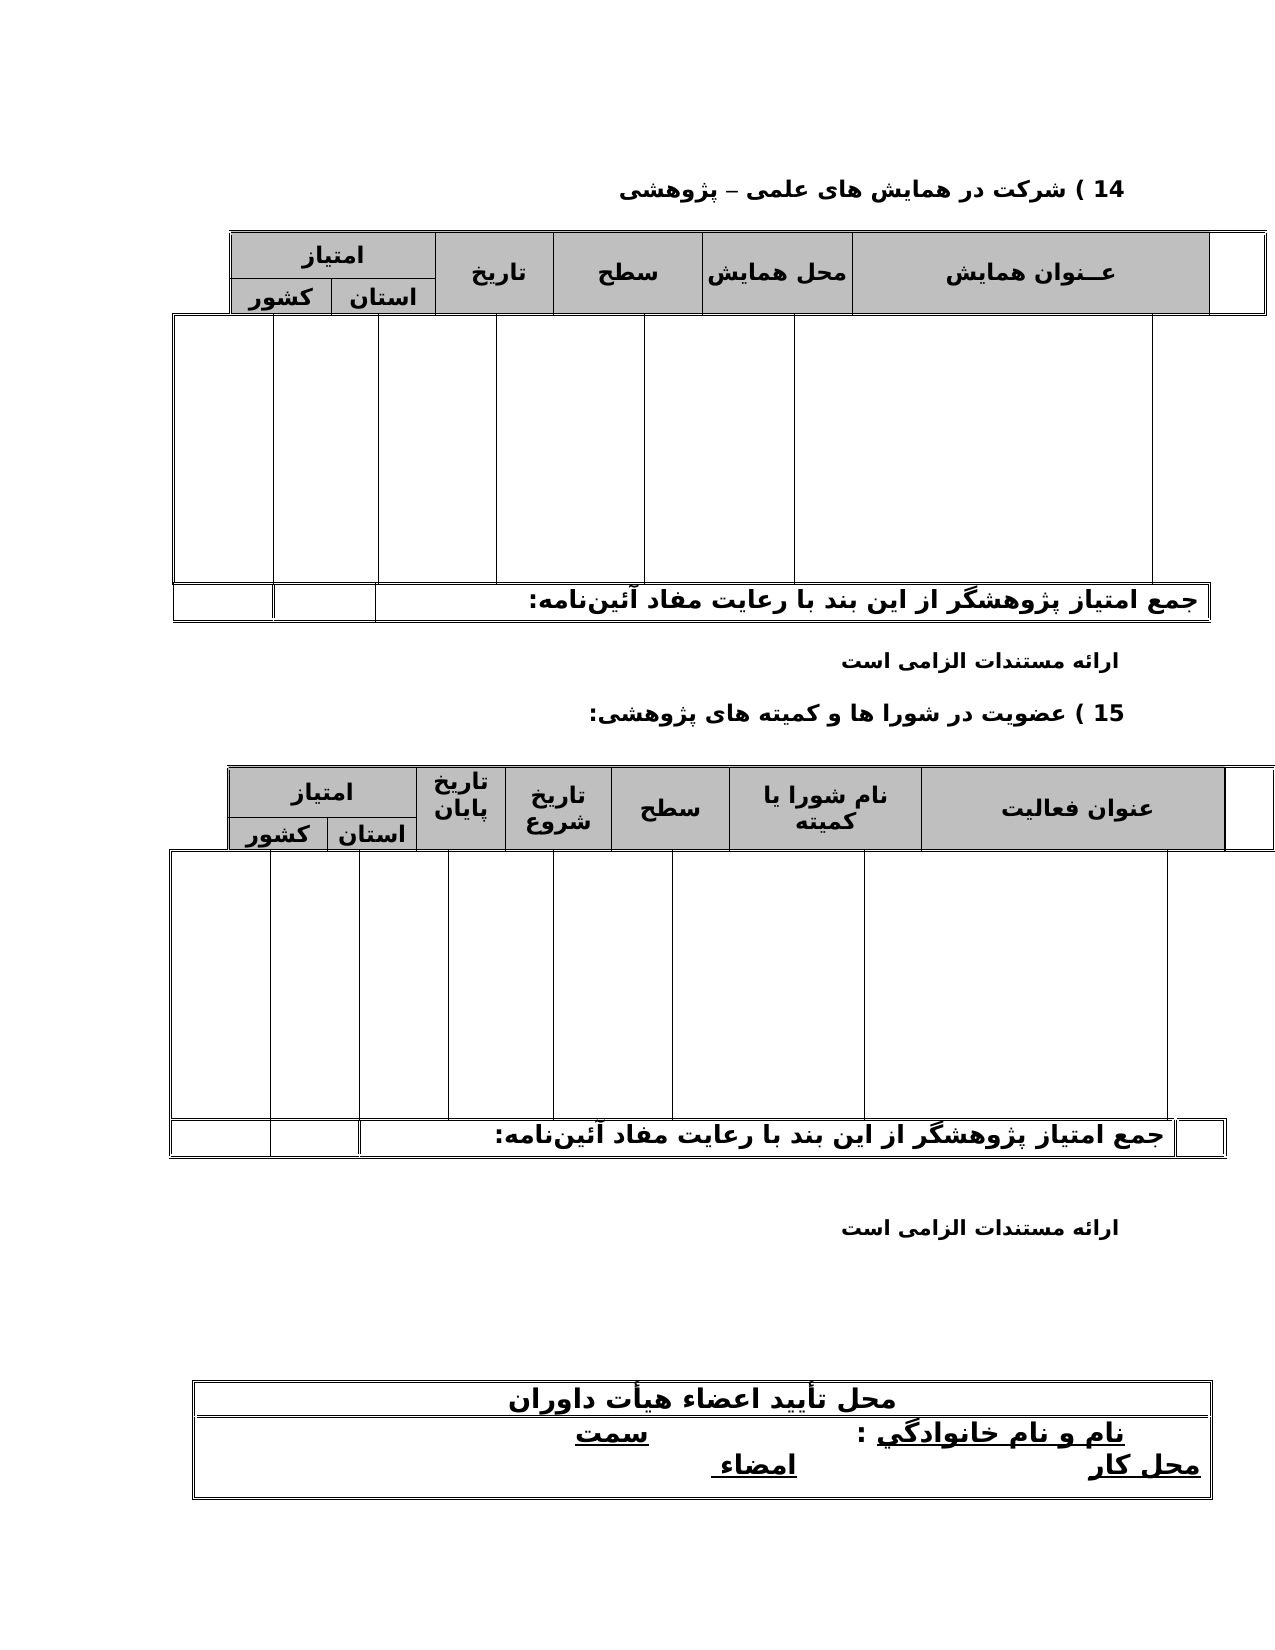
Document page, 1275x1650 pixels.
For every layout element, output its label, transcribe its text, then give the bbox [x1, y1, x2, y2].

text 14 ) شرکت در همایش های علمی – پژوهشی [192, 176, 1125, 203]
table_cell [172, 852, 270, 1117]
table_cell [795, 316, 1152, 582]
table_cell [274, 585, 375, 620]
table_cell کشور [232, 279, 331, 313]
text ارائه مستندات الزامی است [192, 1216, 1125, 1241]
table_header محل همایش [703, 233, 852, 313]
table_cell [1176, 1118, 1225, 1156]
table_header نام شورا یا کمیته [730, 768, 921, 849]
table_cell استان [328, 818, 416, 849]
table_header محل تأييد اعضاء هیأت داوران [195, 1383, 1210, 1414]
table_cell [1168, 852, 1223, 1117]
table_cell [195, 1415, 1210, 1497]
table_cell [360, 852, 448, 1117]
table_header تاریخ پایان [417, 768, 505, 849]
table_cell [673, 852, 864, 1117]
table_header سطح [554, 233, 702, 313]
table_cell جمع امتياز پژوهشگر از اين بند با رعايت مفاد آئين‌نامه: [376, 583, 1210, 620]
table_cell [645, 316, 794, 582]
table_cell [497, 316, 644, 582]
table_cell [1153, 316, 1208, 582]
table_cell [271, 852, 359, 1117]
table_cell [379, 316, 496, 582]
text 15 ) عضویت در شورا ها و کمیته های پژوهشی: [192, 700, 1125, 727]
table_cell [274, 316, 378, 582]
table_cell [174, 585, 273, 620]
table_cell [865, 852, 1167, 1117]
table_cell [171, 1121, 270, 1156]
table_cell [554, 852, 672, 1117]
table_cell [175, 316, 273, 582]
table_cell [449, 852, 553, 1117]
table_header امتياز [231, 233, 435, 278]
table_header سطح [612, 768, 729, 849]
table_header تاريخ شروع [506, 768, 611, 849]
table_cell کشور [230, 818, 327, 849]
table_cell استان [332, 279, 435, 313]
table_header امتياز [228, 768, 416, 817]
table_cell جمع امتياز پژوهشگر از اين بند با رعايت مفاد آئين‌نامه: [359, 1118, 1176, 1156]
table_cell [271, 1121, 359, 1156]
table_header تاريخ [436, 233, 553, 313]
table_header عنوان فعالیت [922, 768, 1224, 849]
table_header عــنوان همایش [853, 233, 1209, 313]
text ارائه مستندات الزامی است [192, 649, 1125, 674]
